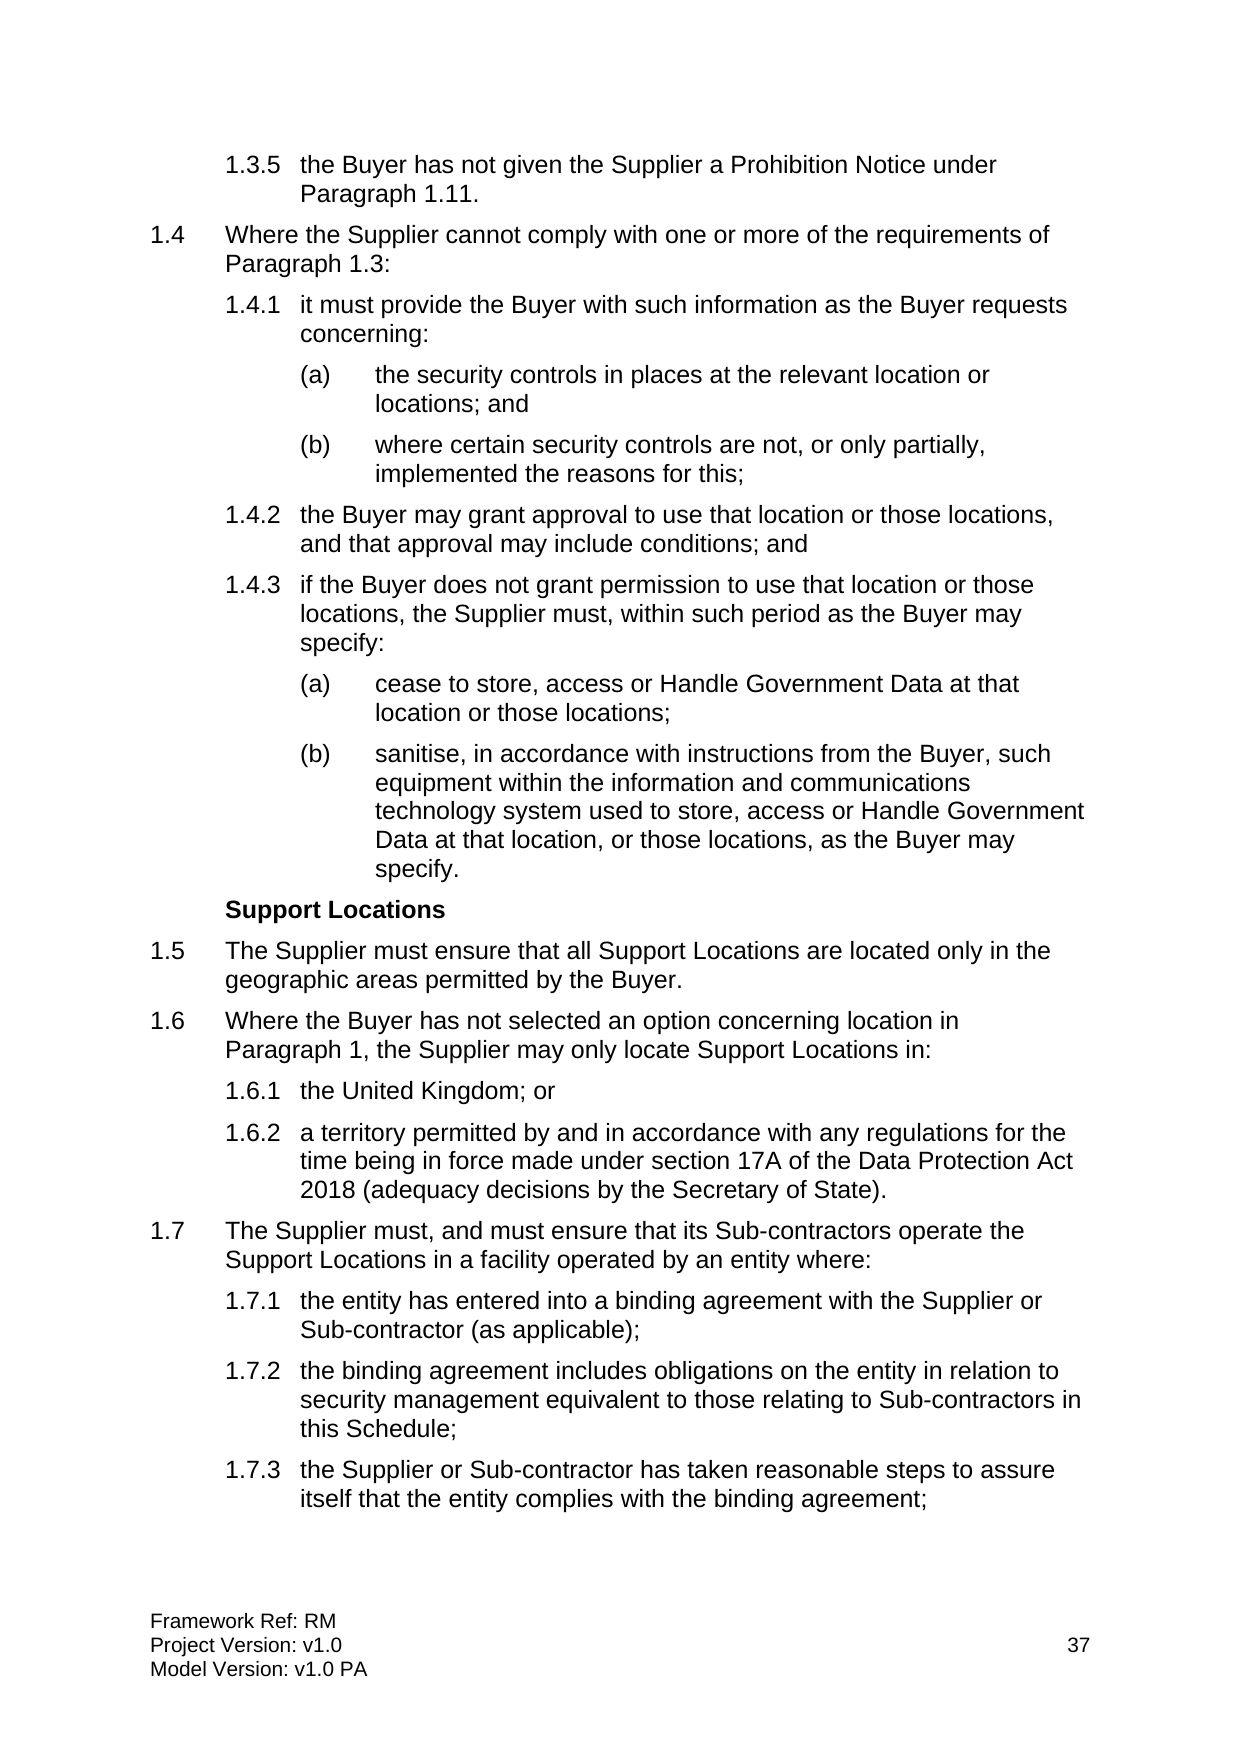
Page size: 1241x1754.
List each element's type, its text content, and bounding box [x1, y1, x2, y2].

text a territory permitted by and in accordance with any regulations for the time being in force made under section 17A of the Data Protection Act 2018 (adequacy decisions by the Secretary of State). [225, 1117, 1090, 1204]
text cease to store, access or Handle Government Data at that location or those locations; [300, 669, 1090, 726]
text the Buyer has not given the Supplier a Prohibition Notice under Paragraph 1.11. [225, 150, 1090, 207]
text sanitise, in accordance with instructions from the Buyer, such equipment within the information and communications technology system used to store, access or Handle Government Data at that location, or those locations, as the Buyer may specify. [300, 739, 1090, 882]
text Support Locations [225, 895, 1090, 924]
text Where the Supplier cannot comply with one or more of the requirements of Paragraph 1.3: [150, 220, 1090, 277]
text where certain security controls are not, or only partially, implemented the reasons for this; [300, 430, 1090, 487]
text the entity has entered into a binding agreement with the Supplier or Sub-contractor (as applicable); [225, 1286, 1090, 1344]
text the Supplier or Sub-contractor has taken reasonable steps to assure itself that the entity complies with the binding agreement; [225, 1455, 1090, 1512]
text Where the Buyer has not selected an option concerning location in Paragraph 1, the Supplier may only locate Support Locations in: [150, 1006, 1090, 1064]
text the Buyer may grant approval to use that location or those locations, and that approval may include conditions; and [225, 500, 1090, 557]
text if the Buyer does not grant permission to use that location or those locations, the Supplier must, within such period as the Buyer may specify: [225, 570, 1090, 656]
text the security controls in places at the relevant location or locations; and [300, 360, 1090, 417]
text The Supplier must ensure that all Support Locations are located only in the geographic areas permitted by the Buyer. [150, 936, 1090, 994]
text the United Kingdom; or [225, 1076, 1090, 1105]
text The Supplier must, and must ensure that its Sub-contractors operate the Support Locations in a facility operated by an entity where: [150, 1216, 1090, 1274]
text it must provide the Buyer with such information as the Buyer requests concerning: [225, 290, 1090, 347]
text the binding agreement includes obligations on the entity in relation to security management equivalent to those relating to Sub-contractors in this Schedule; [225, 1356, 1090, 1442]
